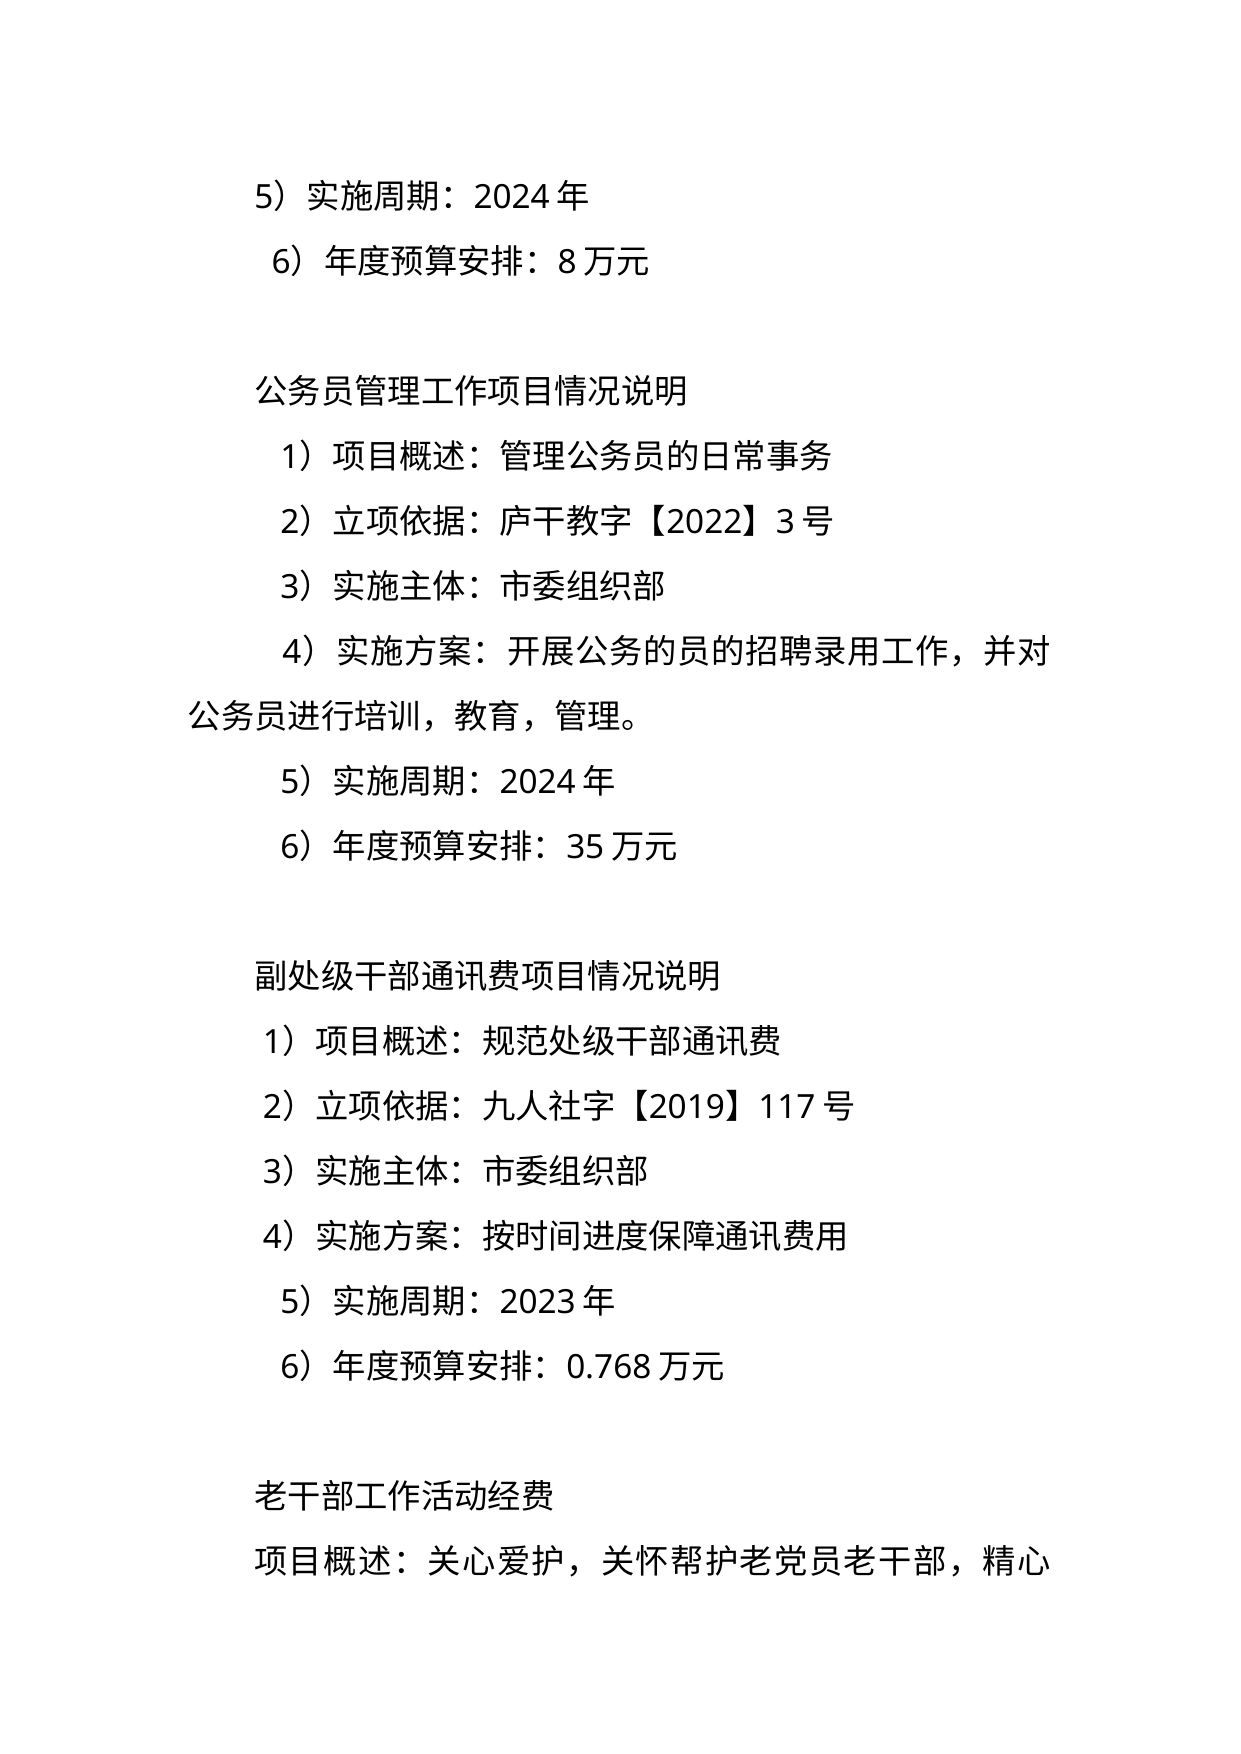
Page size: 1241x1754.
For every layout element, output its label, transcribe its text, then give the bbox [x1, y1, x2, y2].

text 副处级干部通讯费项目情况说明 [187, 942, 1053, 1007]
text 老干部工作活动经费 [187, 1462, 1053, 1527]
text 1）项目概述：管理公务员的日常事务 [187, 422, 1053, 487]
text 1）项目概述：规范处级干部通讯费 [187, 1007, 1053, 1072]
text 公务员管理工作项目情况说明 [187, 357, 1053, 422]
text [187, 1527, 1053, 1592]
text 6）年度预算安排：0.768万元 [187, 1332, 1053, 1397]
text 2）立项依据：九人社字【2019】117号 [187, 1072, 1053, 1137]
text 6）年度预算安排：8万元 [187, 227, 1053, 292]
text 4）实施方案：按时间进度保障通讯费用 [187, 1202, 1053, 1267]
text 6）年度预算安排：35万元 [187, 812, 1053, 877]
text 2）立项依据：庐干教字【2022】3号 [187, 487, 1053, 552]
text 5）实施周期：2024年 [187, 747, 1053, 812]
text 5）实施周期：2024年 [187, 162, 1053, 227]
text 5）实施周期：2023年 [187, 1267, 1053, 1332]
text 3）实施主体：市委组织部 [187, 1137, 1053, 1202]
text 3）实施主体：市委组织部 [187, 552, 1053, 617]
text 4）实施方案：开展公务的员的招聘录用工作，并对公务员进行培训，教育，管理。 [187, 617, 1053, 747]
